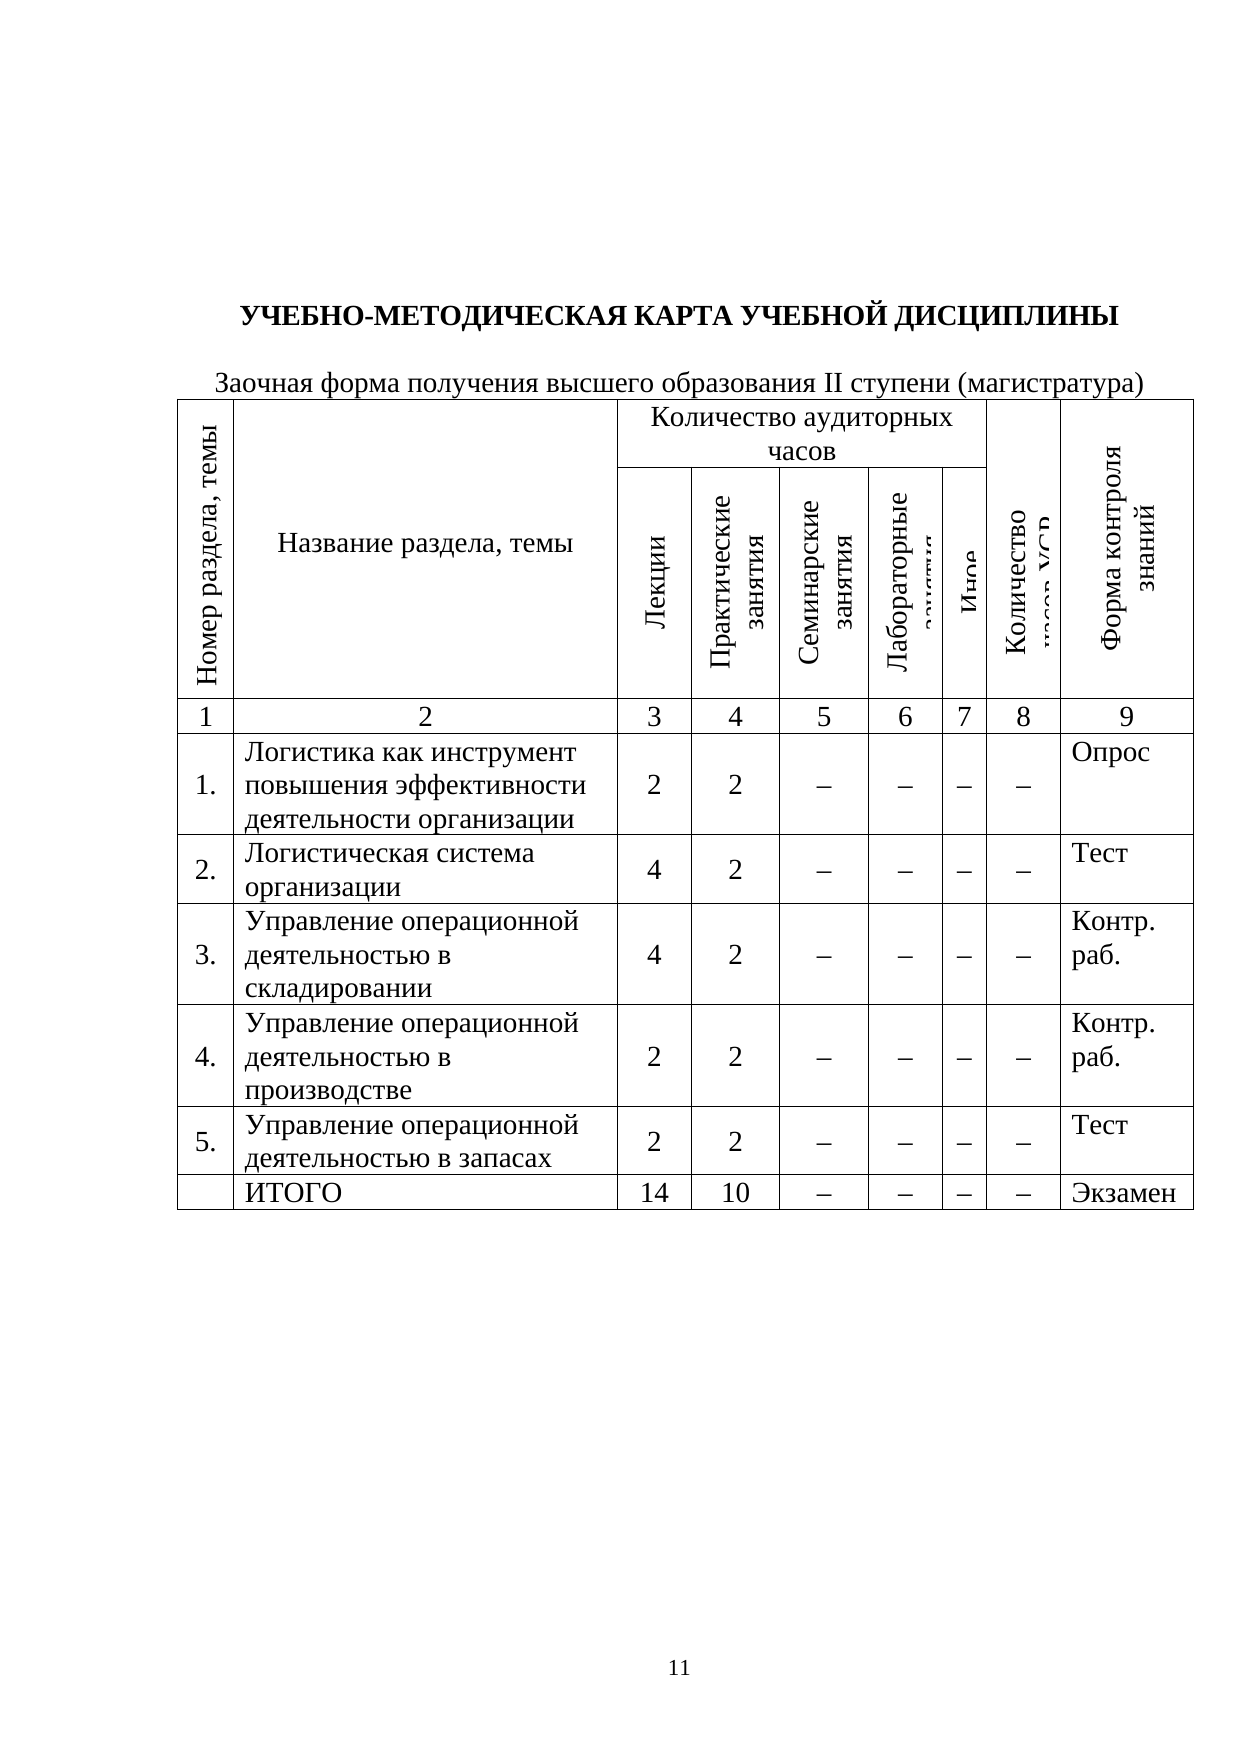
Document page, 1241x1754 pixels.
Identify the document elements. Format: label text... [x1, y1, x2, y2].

table_cell Управление операционной деятельностью в производстве [234, 1005, 617, 1106]
table_cell – [869, 904, 942, 1004]
table_cell – [987, 904, 1060, 1004]
table_cell – [943, 1107, 986, 1174]
table_cell 5 [780, 699, 868, 733]
table_cell 14 [618, 1175, 691, 1208]
table_cell ИТОГО [234, 1175, 617, 1208]
table_cell Семинарские занятия [780, 468, 868, 698]
table_cell Опрос [1061, 734, 1193, 834]
table_cell 2 [692, 835, 779, 902]
table_cell – [987, 835, 1060, 902]
table_cell Логистика как инструмент повышения эффективности деятельности организации [234, 734, 617, 834]
table_cell 1 [178, 699, 233, 733]
table_cell – [780, 835, 868, 902]
table_cell – [780, 904, 868, 1004]
table_cell Управление операционной деятельностью в складировании [234, 904, 617, 1004]
table_cell – [869, 1005, 942, 1106]
table_cell – [869, 1107, 942, 1174]
table_cell – [780, 734, 868, 834]
table_cell – [987, 734, 1060, 834]
table_header [987, 400, 1060, 467]
table_cell 3 [618, 699, 691, 733]
table_header Форма контроля знаний [1061, 400, 1193, 698]
table_cell 2 [692, 904, 779, 1004]
table_cell 2. [178, 835, 233, 902]
table_cell Тест [1061, 1107, 1193, 1174]
table_cell – [780, 1107, 868, 1174]
table_header Название раздела, темы [234, 400, 617, 698]
text Учебно-методическая карта УЧЕБНОЙ дисциплины [177, 298, 1181, 331]
table_cell Тест [1061, 835, 1193, 902]
table_cell – [943, 835, 986, 902]
table_cell 2 [692, 1005, 779, 1106]
table_cell 2 [618, 1107, 691, 1174]
table_cell Контр. раб. [1061, 904, 1193, 1004]
table_cell – [869, 1175, 942, 1208]
table_cell 2 [618, 734, 691, 834]
table_cell 2 [618, 1005, 691, 1106]
table_cell – [869, 835, 942, 902]
text Заочная форма получения высшего образования II ступени (магистратура) [177, 365, 1181, 398]
table_cell 9 [1061, 699, 1193, 733]
table_cell 2 [234, 699, 617, 733]
table_cell [178, 1175, 233, 1208]
table_cell Управление операционной деятельностью в запасах [234, 1107, 617, 1174]
table_cell – [987, 1005, 1060, 1106]
table_cell 8 [987, 699, 1060, 733]
table_header Количество аудиторных часов [618, 400, 986, 467]
table_cell – [943, 734, 986, 834]
table_cell 2 [692, 1107, 779, 1174]
table_cell 10 [692, 1175, 779, 1208]
table_cell – [987, 1107, 1060, 1174]
table_cell 4 [618, 904, 691, 1004]
table_cell – [943, 1005, 986, 1106]
table_cell Иное [943, 468, 986, 698]
table_cell Экзамен [1061, 1175, 1193, 1208]
table_cell 4 [618, 835, 691, 902]
table_cell – [987, 1175, 1060, 1208]
table_cell Логистическая система организации [234, 835, 617, 902]
table_cell 6 [869, 699, 942, 733]
table_cell 2 [692, 734, 779, 834]
table_cell 4 [692, 699, 779, 733]
table_cell – [780, 1005, 868, 1106]
table_cell 3. [178, 904, 233, 1004]
table_cell 1. [178, 734, 233, 834]
table_cell – [943, 904, 986, 1004]
table_cell Практические занятия [692, 468, 779, 698]
table_cell 4. [178, 1005, 233, 1106]
table_cell 5. [178, 1107, 233, 1174]
table_cell Лабораторные занятия [869, 468, 942, 698]
table_header Номер раздела, темы [178, 400, 233, 698]
table_cell Лекции [618, 468, 691, 698]
table_cell Количество часов УСР [987, 467, 1060, 698]
table_cell – [780, 1175, 868, 1208]
table_cell – [869, 734, 942, 834]
table_cell – [943, 1175, 986, 1208]
table_cell Контр. раб. [1061, 1005, 1193, 1106]
table_cell 7 [943, 699, 986, 733]
